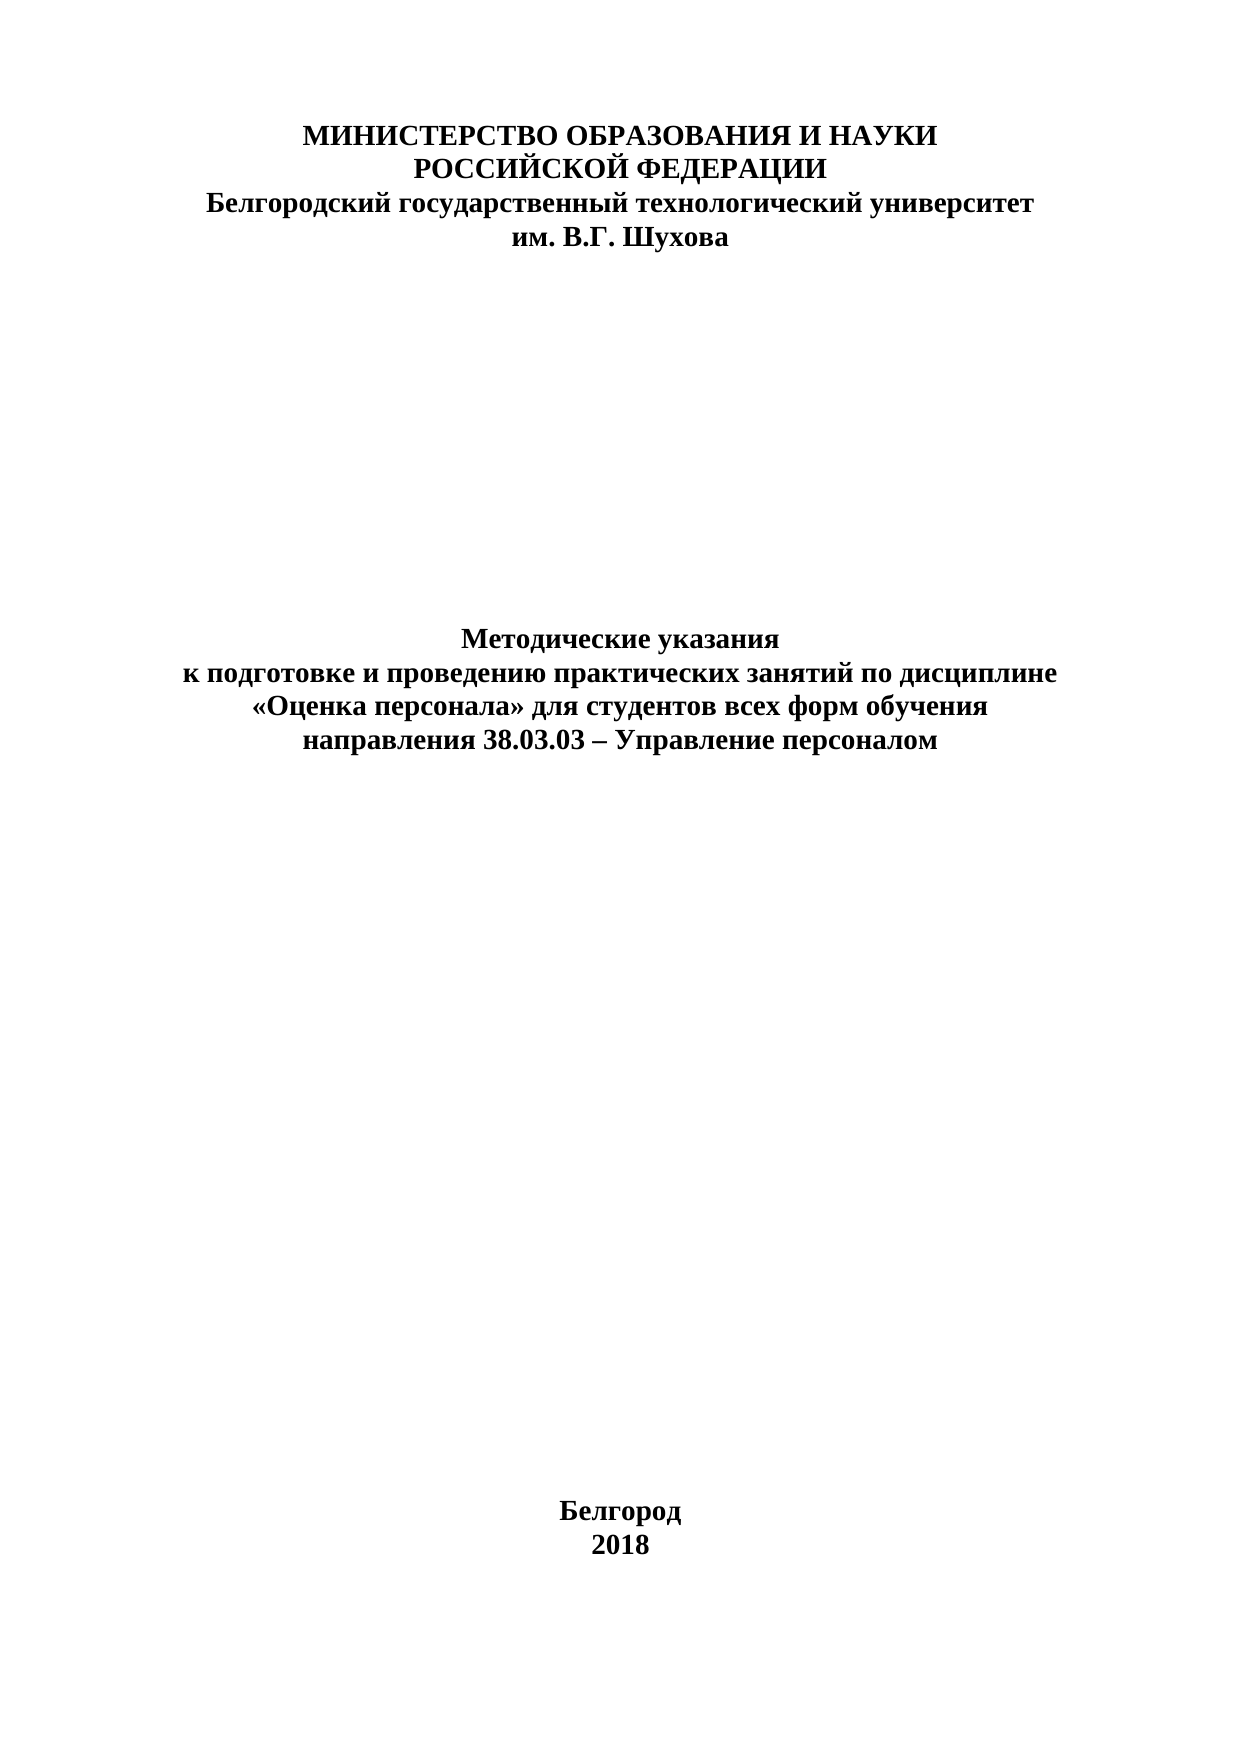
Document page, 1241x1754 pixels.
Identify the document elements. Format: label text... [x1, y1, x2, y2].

text РОССИЙСКОЙ ФЕДЕРАЦИИ [118, 152, 1122, 185]
title направления 38.03.03 – Управление персоналом [118, 722, 1122, 755]
text МИНИСТЕРСТВО ОБРАЗОВАНИЯ И НАУКИ [118, 118, 1122, 152]
title Методические указания [118, 621, 1122, 655]
title к подготовке и проведению практических занятий по дисциплине [118, 655, 1122, 688]
text им. В.Г. Шухова [118, 219, 1122, 252]
text 2018 [118, 1527, 1122, 1560]
text Белгородский государственный технологический университет [118, 185, 1122, 219]
title «Оценка персонала» для студентов всех форм обучения [118, 688, 1122, 722]
text Белгород [118, 1493, 1122, 1527]
